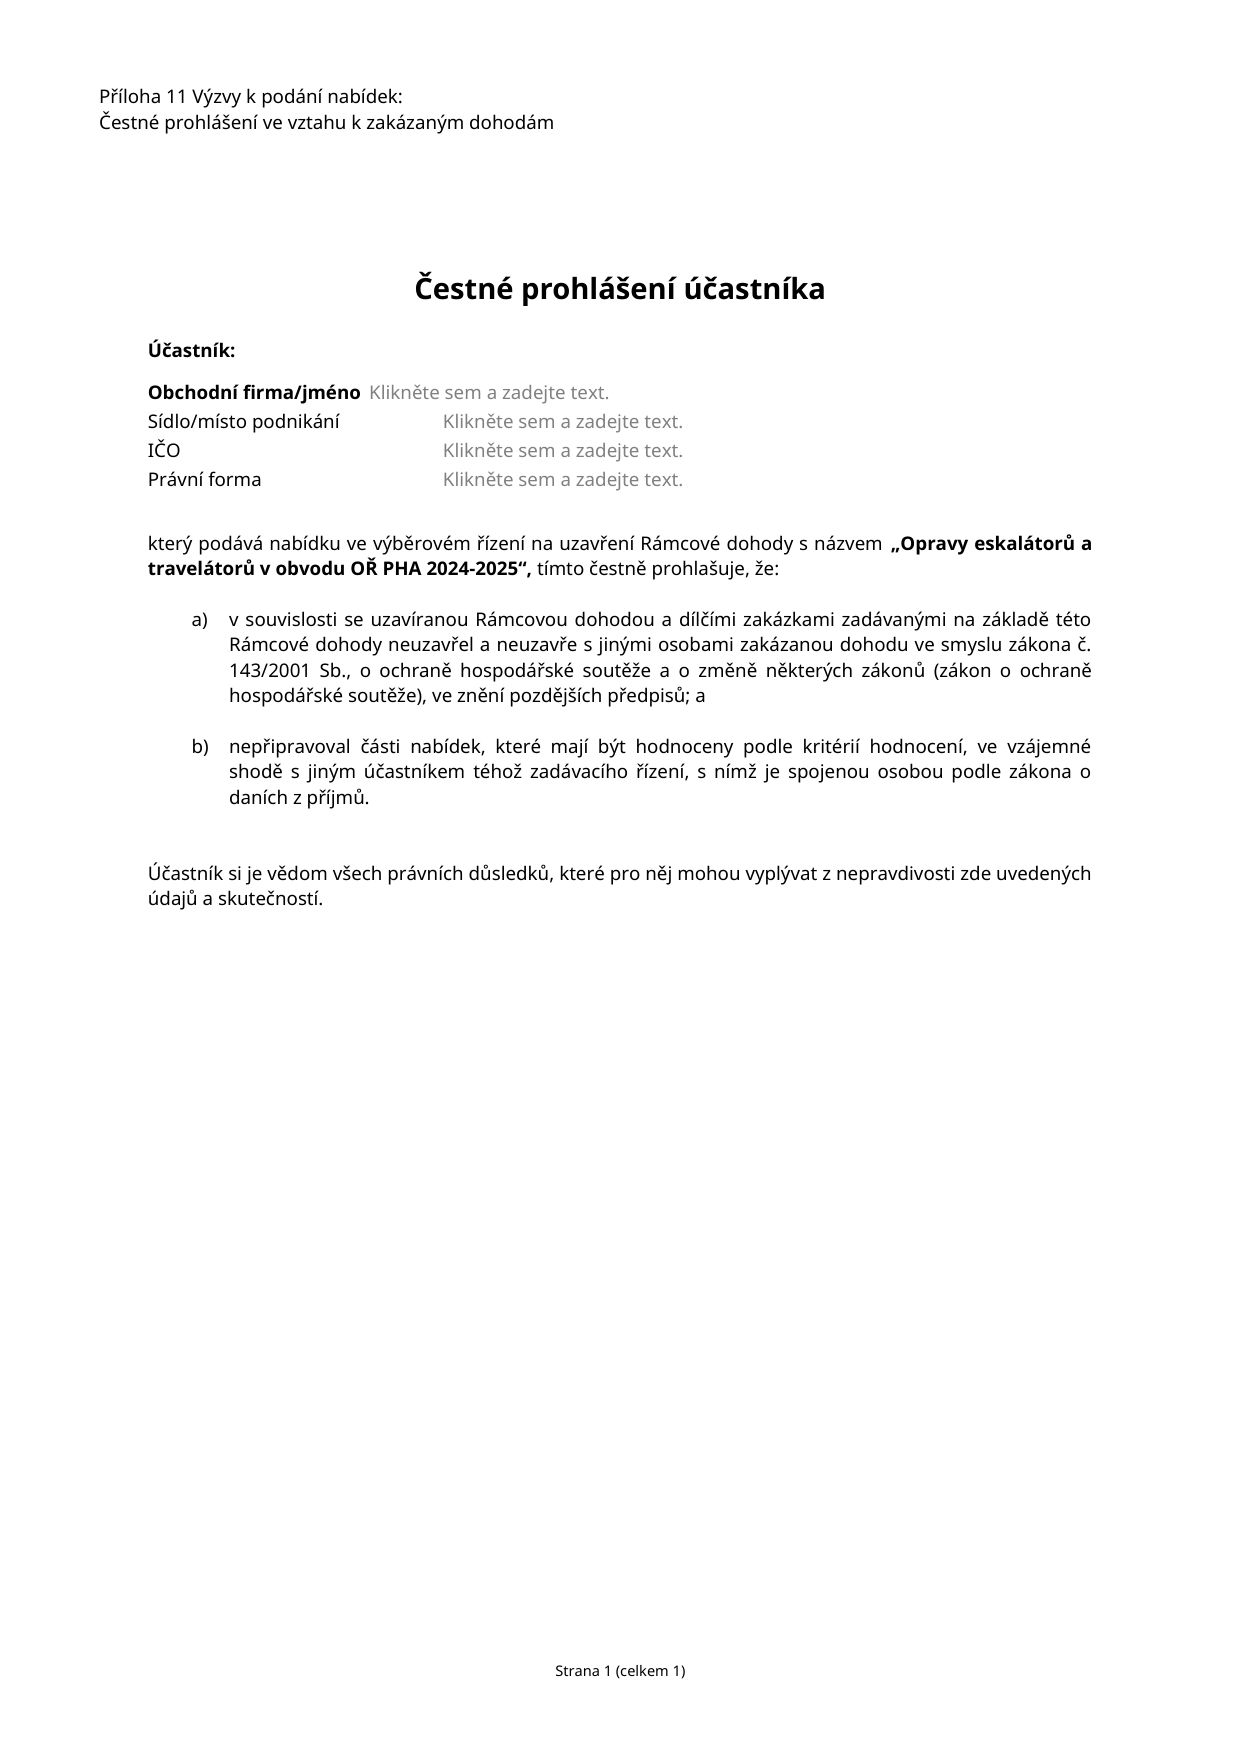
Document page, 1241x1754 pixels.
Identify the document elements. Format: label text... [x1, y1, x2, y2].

text Účastník si je vědom všech právních důsledků, které pro něj mohou vyplývat z nepravdivosti zde uvedených údajů a skutečností. [148, 860, 1093, 911]
list nepřipravoval části nabídek, které mají být hodnoceny podle kritérií hodnocení, ve vzájemné shodě s jiným účastníkem téhož zadávacího řízení, s nímž je spojenou osobou podle zákona o daních z příjmů. [191, 733, 1093, 810]
text IČO [148, 434, 1093, 463]
text Obchodní firma/jméno [148, 376, 1093, 405]
text Právní forma [148, 463, 1093, 492]
list v souvislosti se uzavíranou Rámcovou dohodou a dílčími zakázkami zadávanými na základě této Rámcové dohody neuzavřel a neuzavře s jinými osobami zakázanou dohodu ve smyslu zákona č. 143/2001 Sb., o ochraně hospodářské soutěže a o změně některých zákonů (zákon o ochraně hospodářské soutěže), ve znění pozdějších předpisů; a [191, 606, 1093, 708]
text Sídlo/místo podnikání [148, 405, 1093, 434]
text Účastník: [148, 333, 1093, 364]
title Čestné prohlášení účastníka [148, 268, 1093, 308]
text který podává nabídku ve výběrovém řízení na uzavření Rámcové dohody s názvem „Opravy eskalátorů a travelátorů v obvodu OŘ PHA 2024-2025“, tímto čestně prohlašuje, že: [148, 530, 1093, 581]
